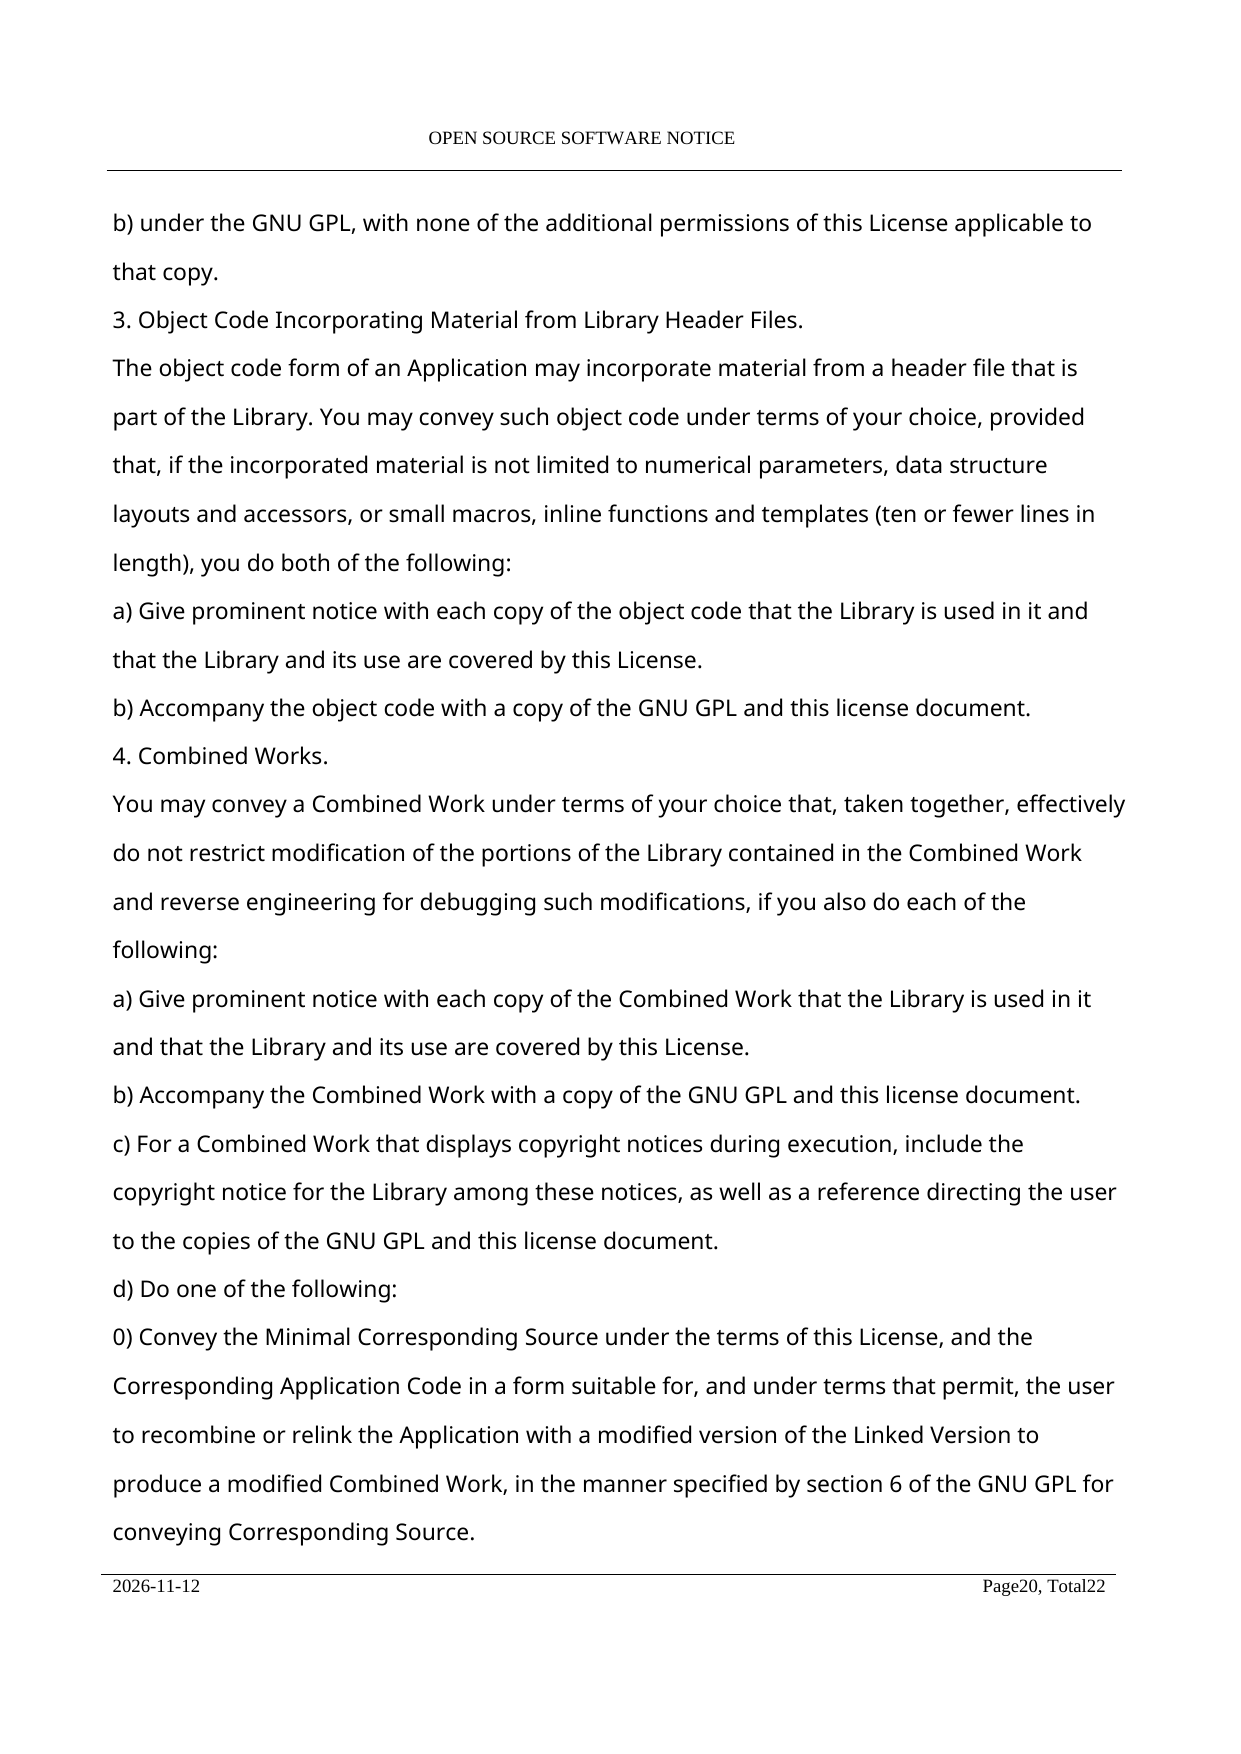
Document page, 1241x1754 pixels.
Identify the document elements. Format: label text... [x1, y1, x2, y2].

text b) under the GNU GPL, with none of the additional permissions of this License applicable to that copy. [112, 206, 1128, 288]
text 4. Combined Works. [112, 739, 1128, 772]
text 3. Object Code Incorporating Material from Library Header Files. [112, 303, 1128, 336]
text a) Give prominent notice with each copy of the Combined Work that the Library is used in it and that the Library and its use are covered by this License. [112, 982, 1128, 1063]
text c) For a Combined Work that displays copyright notices during execution, include the copyright notice for the Library among these notices, as well as a reference directing the user to the copies of the GNU GPL and this license document. [112, 1127, 1128, 1257]
text You may convey a Combined Work under terms of your choice that, taken together, effectively do not restrict modification of the portions of the Library contained in the Combined Work and reverse engineering for debugging such modifications, if you also do each of the following: [112, 788, 1128, 966]
text 0) Convey the Minimal Corresponding Source under the terms of this License, and the Corresponding Application Code in a form suitable for, and under terms that permit, the user to recombine or relink the Application with a modified version of the Linked Version to produce a modified Combined Work, in the manner specified by section 6 of the GNU GPL for conveying Corresponding Source. [112, 1321, 1128, 1548]
text b) Accompany the Combined Work with a copy of the GNU GPL and this license document. [112, 1079, 1128, 1111]
text The object code form of an Application may incorporate material from a header file that is part of the Library. You may convey such object code under terms of your choice, provided that, if the incorporated material is not limited to numerical parameters, data structure layouts and accessors, or small macros, inline functions and templates (ten or fewer lines in length), you do both of the following: [112, 351, 1128, 579]
text a) Give prominent notice with each copy of the object code that the Library is used in it and that the Library and its use are covered by this License. [112, 594, 1128, 676]
text b) Accompany the object code with a copy of the GNU GPL and this license document. [112, 691, 1128, 724]
text d) Do one of the following: [112, 1273, 1128, 1305]
